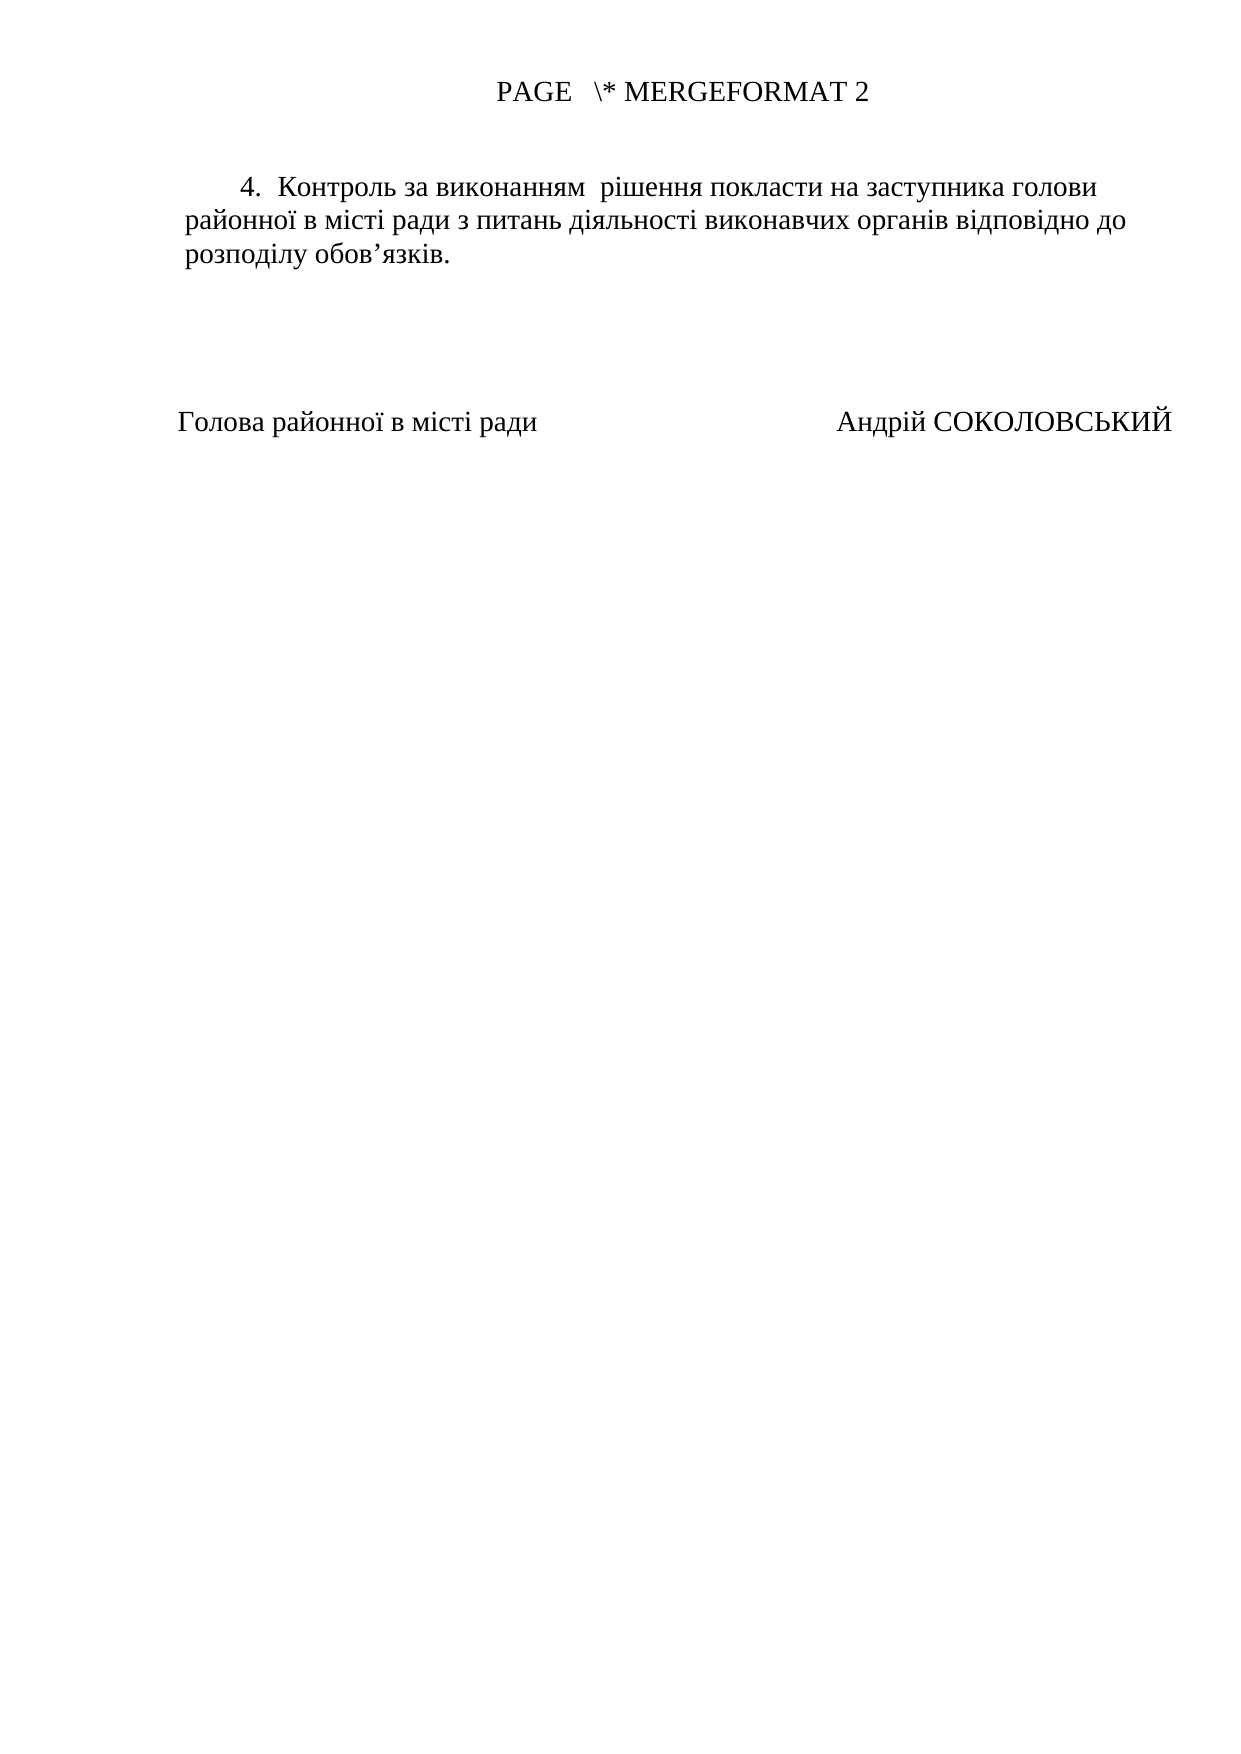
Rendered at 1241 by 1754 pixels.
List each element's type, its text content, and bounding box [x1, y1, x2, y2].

text Голова районної в місті ради Андрій СОКОЛОВСЬКИЙ [177, 404, 1181, 437]
text районної в місті ради з питань діяльності виконавчих органів відповідно до [177, 202, 1181, 236]
list Контроль за виконанням рішення покласти на заступника голови [240, 169, 1181, 202]
text розподілу обов’язків. [177, 236, 1181, 269]
